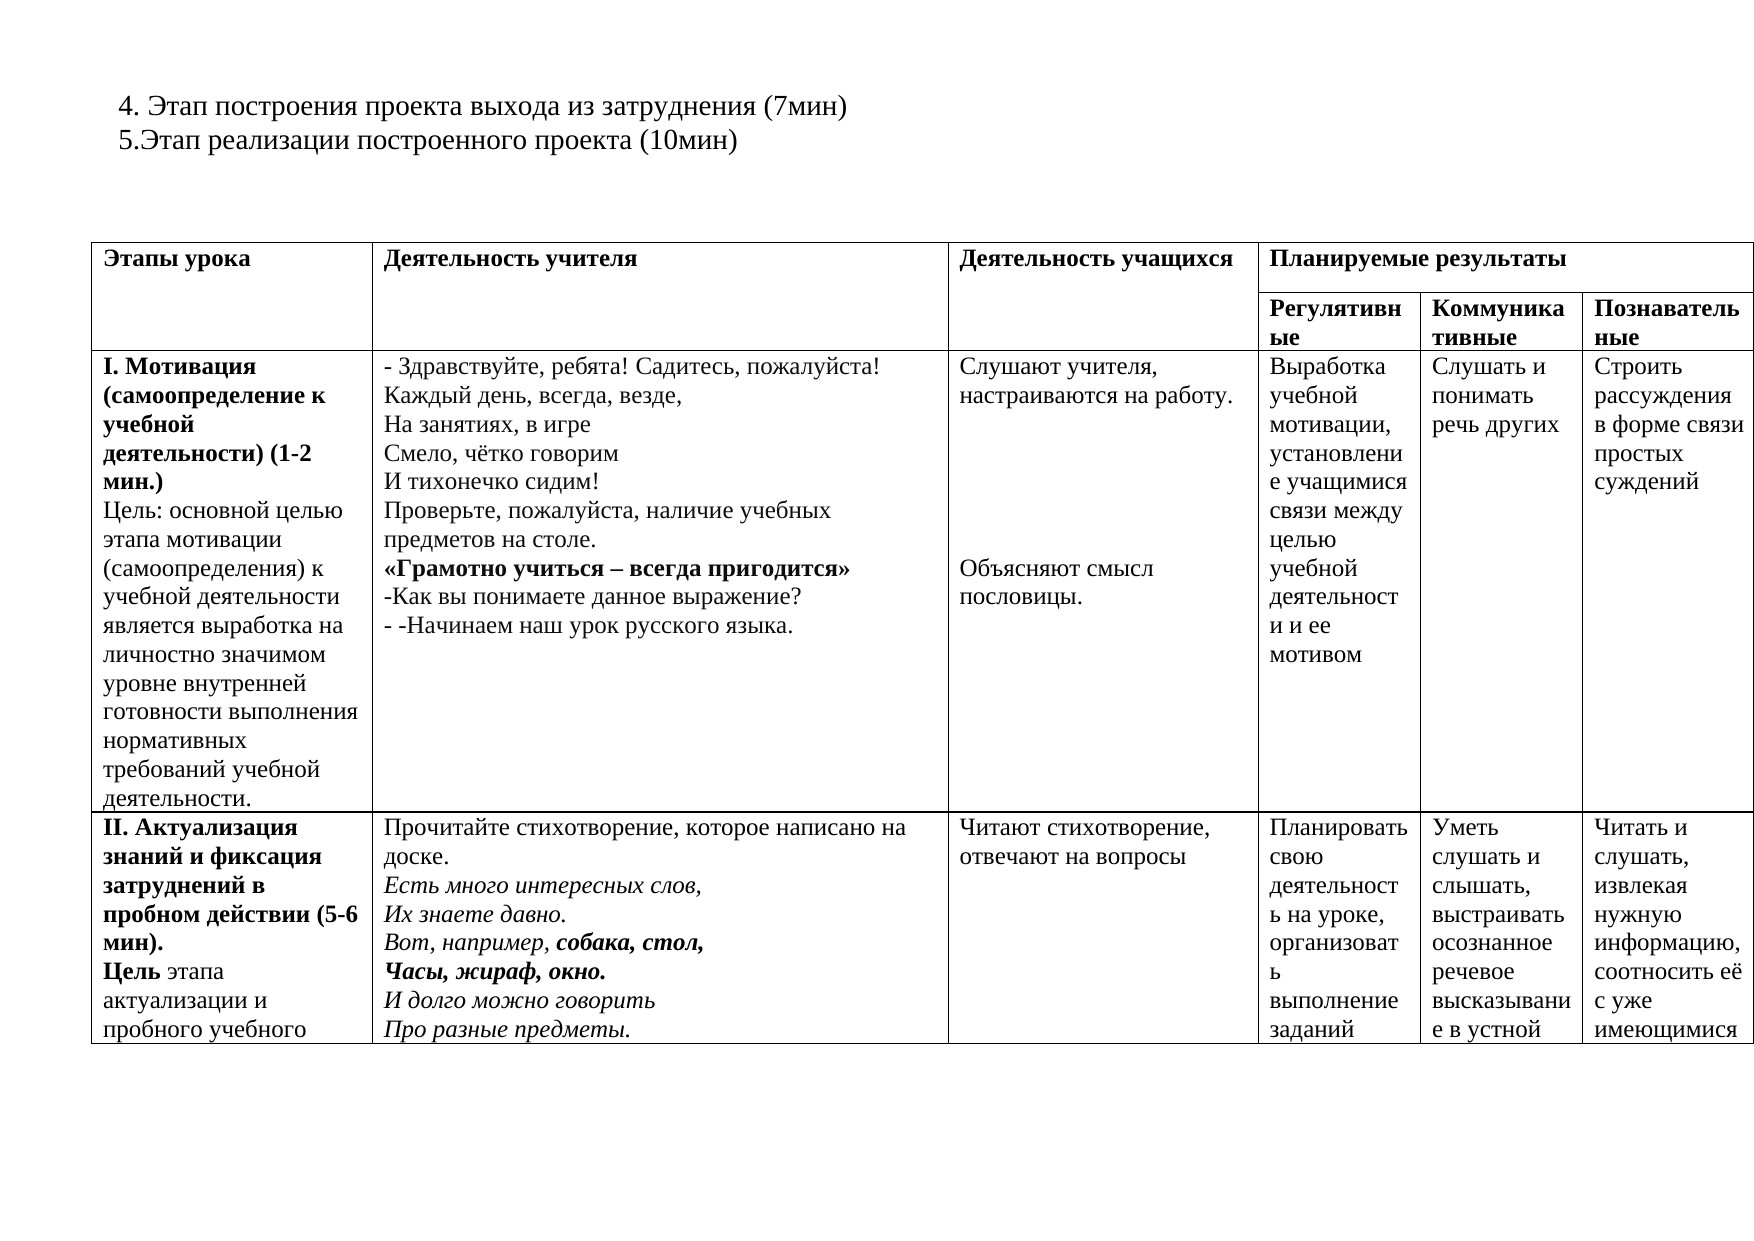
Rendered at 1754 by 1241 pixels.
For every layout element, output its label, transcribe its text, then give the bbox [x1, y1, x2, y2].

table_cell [373, 813, 948, 1042]
table_header Деятельность учащихся [949, 243, 1258, 350]
table_cell Коммуникативные [1421, 293, 1582, 350]
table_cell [92, 813, 372, 1042]
table_cell Слушать и понимать речь других [1421, 351, 1582, 811]
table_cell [1259, 813, 1420, 1042]
table_header Деятельность учителя [373, 243, 948, 350]
text 4. Этап построения проекта выхода из затруднения (7мин) [118, 88, 1636, 122]
table_cell Познавательные [1583, 293, 1753, 350]
table_cell Слушают учителя, настраиваются на работу. Объясняют смысл пословицы. [949, 351, 1258, 811]
table_cell I. Мотивация (самоопределение к учебной деятельности) (1-2 мин.) Цель: основной целью этапа мотивации (самоопределения) к учебной деятельности является выработка на личностно значимом уровне внутренней готовности выполнения нормативных требований учебной деятельности. [92, 351, 372, 811]
table_header Планируемые результаты [1259, 243, 1753, 292]
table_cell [1583, 813, 1753, 1042]
table_cell Строить рассуждения в форме связи простых суждений [1583, 351, 1753, 811]
table_cell Выработка учебной мотивации, установление учащимися связи между целью учебной деятельности и ее мотивом [1259, 351, 1420, 811]
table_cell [1421, 813, 1582, 1042]
table_cell Регулятивные [1259, 293, 1420, 350]
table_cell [949, 813, 1258, 1042]
text 5.Этап реализации построенного проекта (10мин) [118, 122, 1636, 156]
table_header Этапы урока [92, 243, 372, 350]
table_cell - Здравствуйте, ребята! Садитесь, пожалуйста! Каждый день, всегда, везде, На занятиях, в игре Смело, чётко говорим И тихонечко сидим! Проверьте, пожалуйста, наличие учебных предметов на столе. «Грамотно учиться – всегда пригодится» -Как вы понимаете данное выражение? - -Начинаем наш урок русского языка. [373, 351, 948, 811]
